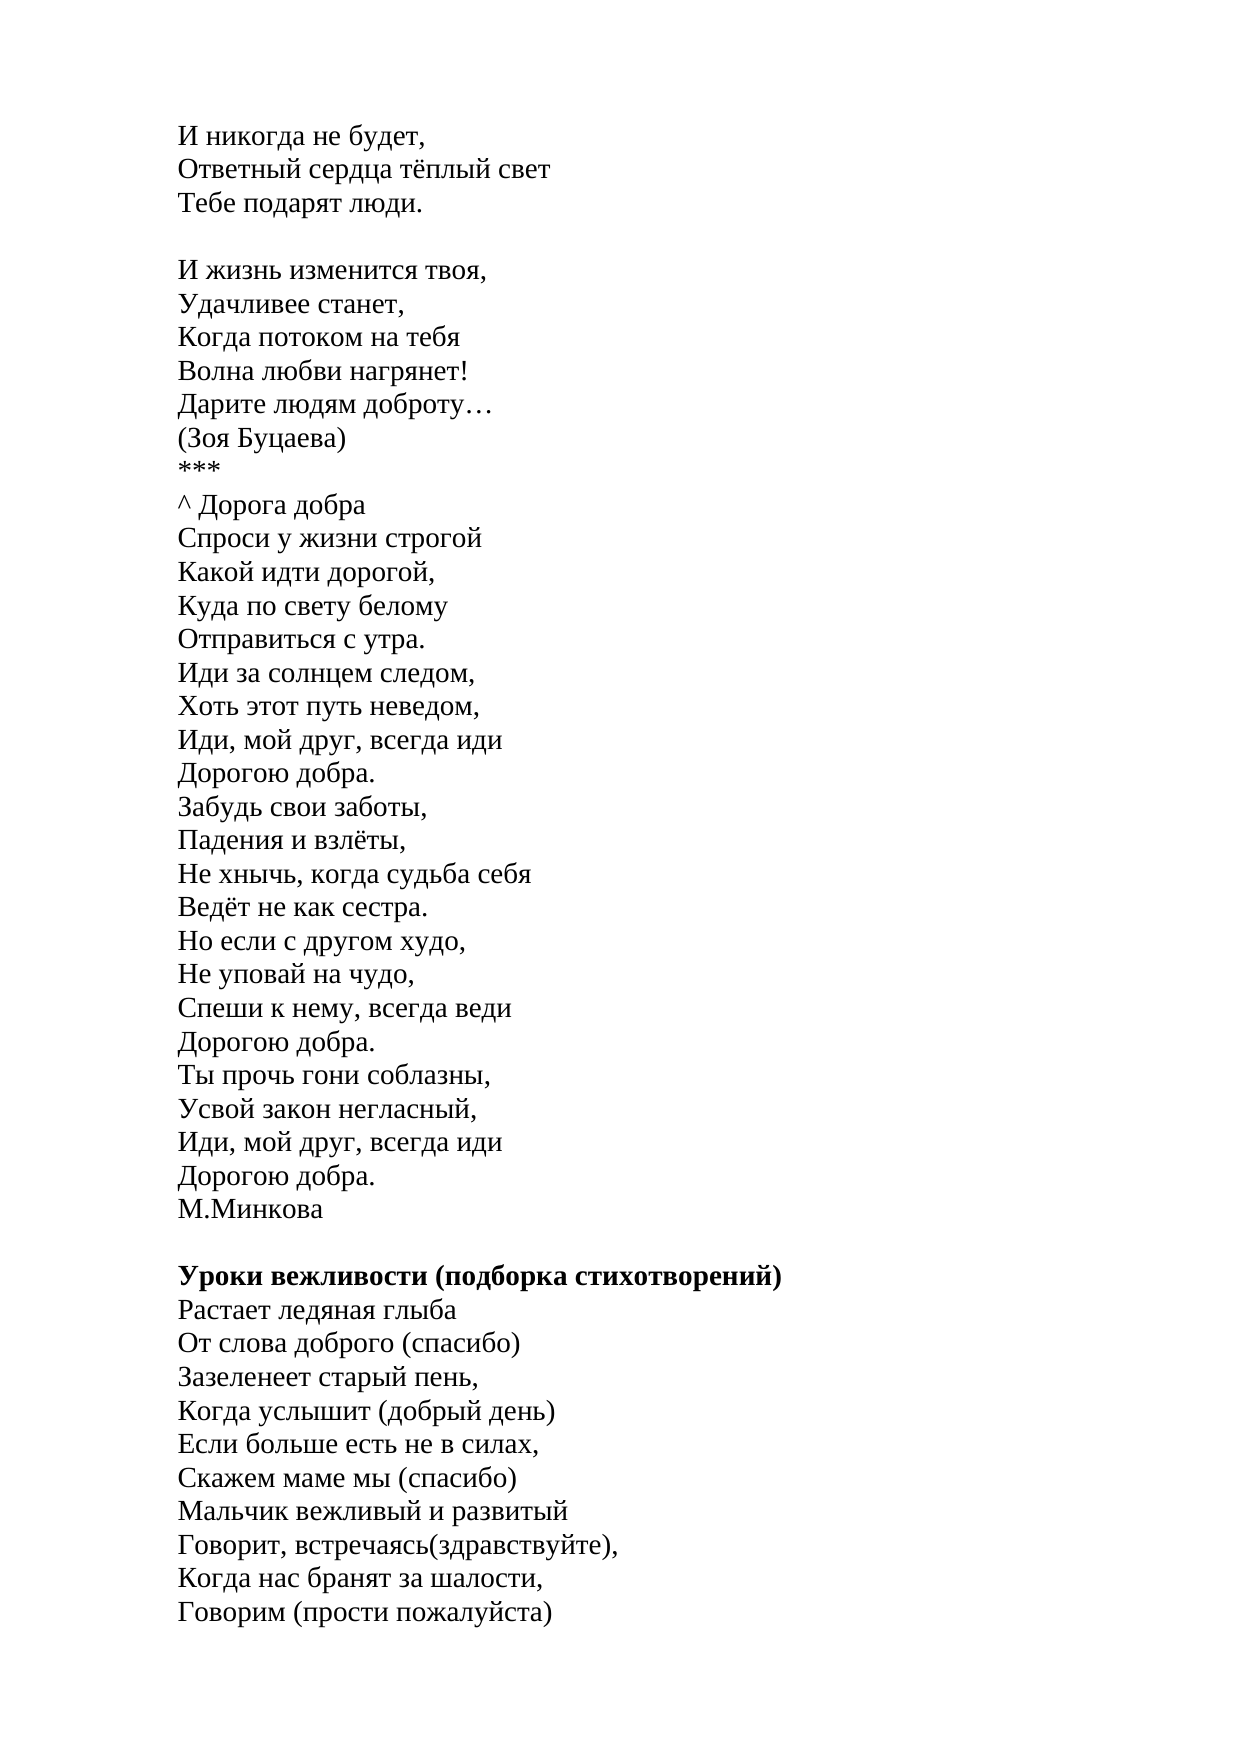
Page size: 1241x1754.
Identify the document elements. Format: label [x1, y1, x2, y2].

text [177, 118, 1152, 1627]
